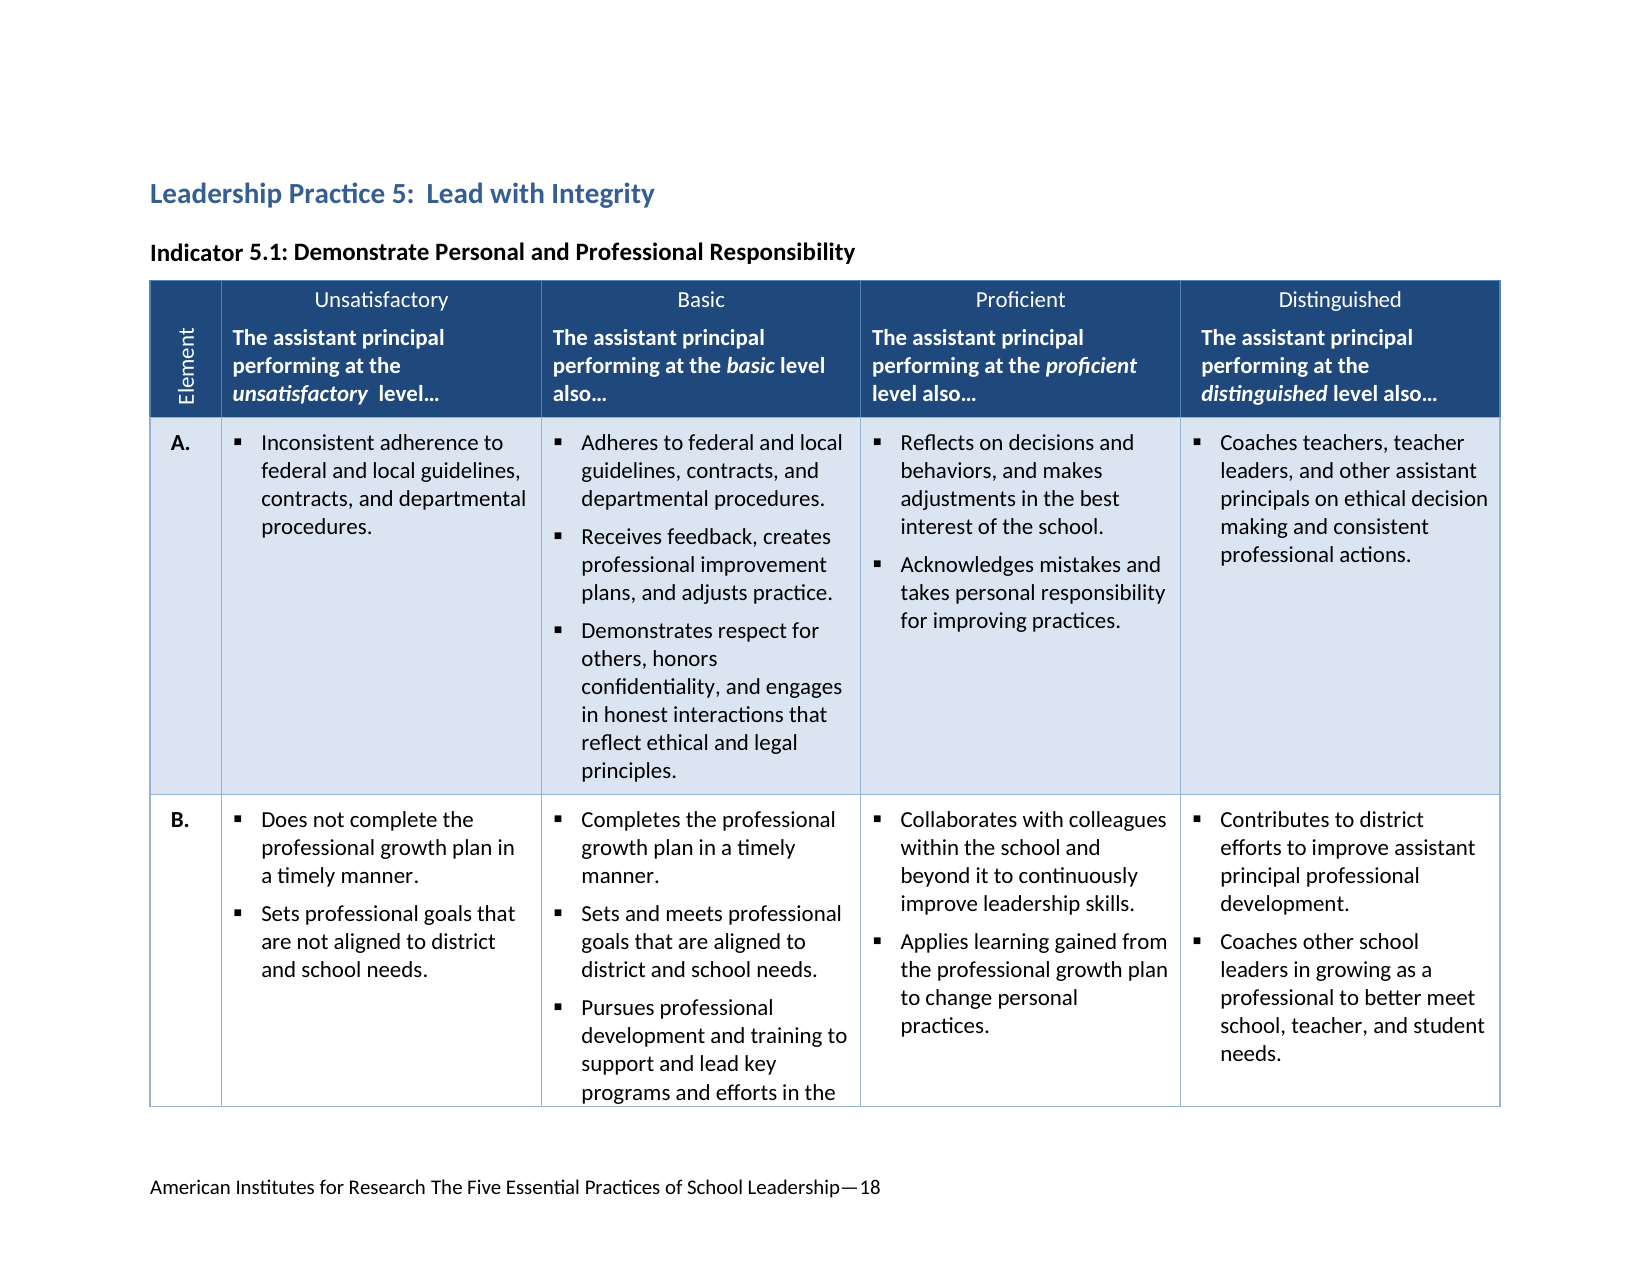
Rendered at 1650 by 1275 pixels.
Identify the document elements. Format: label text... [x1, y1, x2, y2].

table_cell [861, 795, 1180, 1106]
table_header Element [151, 281, 221, 417]
text Indicator 5.1: Demonstrate Personal and Professional Responsibility [150, 236, 1500, 267]
table_header Distinguished The assistant principal performing at the distinguished level also… [1181, 281, 1499, 417]
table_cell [222, 795, 541, 1106]
table_cell Reflects on decisions and behaviors, and makes adjustments in the best interest of the school. Acknowledges mistakes and takes personal responsibility for improving practices. [861, 418, 1180, 794]
table_cell Inconsistent adherence to federal and local guidelines, contracts, and departmental procedures. [222, 418, 541, 794]
table_cell B. [151, 795, 221, 1106]
subtitle Leadership Practice 5: Lead with Integrity [150, 175, 1500, 211]
table_cell Coaches teachers, teacher leaders, and other assistant principals on ethical decision making and consistent professional actions. [1181, 418, 1499, 794]
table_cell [1181, 795, 1499, 1106]
table_header Proficient The assistant principal performing at the proficient level also… [861, 281, 1180, 417]
table_header Unsatisfactory The assistant principal performing at the unsatisfactory level… [222, 281, 541, 417]
table_cell A. [151, 418, 221, 794]
table_header Basic The assistant principal performing at the basic level also… [542, 281, 860, 417]
table_cell Adheres to federal and local guidelines, contracts, and departmental procedures. Receives feedback, creates professional improvement plans, and adjusts practice. Demonstrates respect for others, honors confidentiality, and engages in honest interactions that reflect ethical and legal principles. [542, 418, 860, 794]
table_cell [542, 795, 860, 1106]
